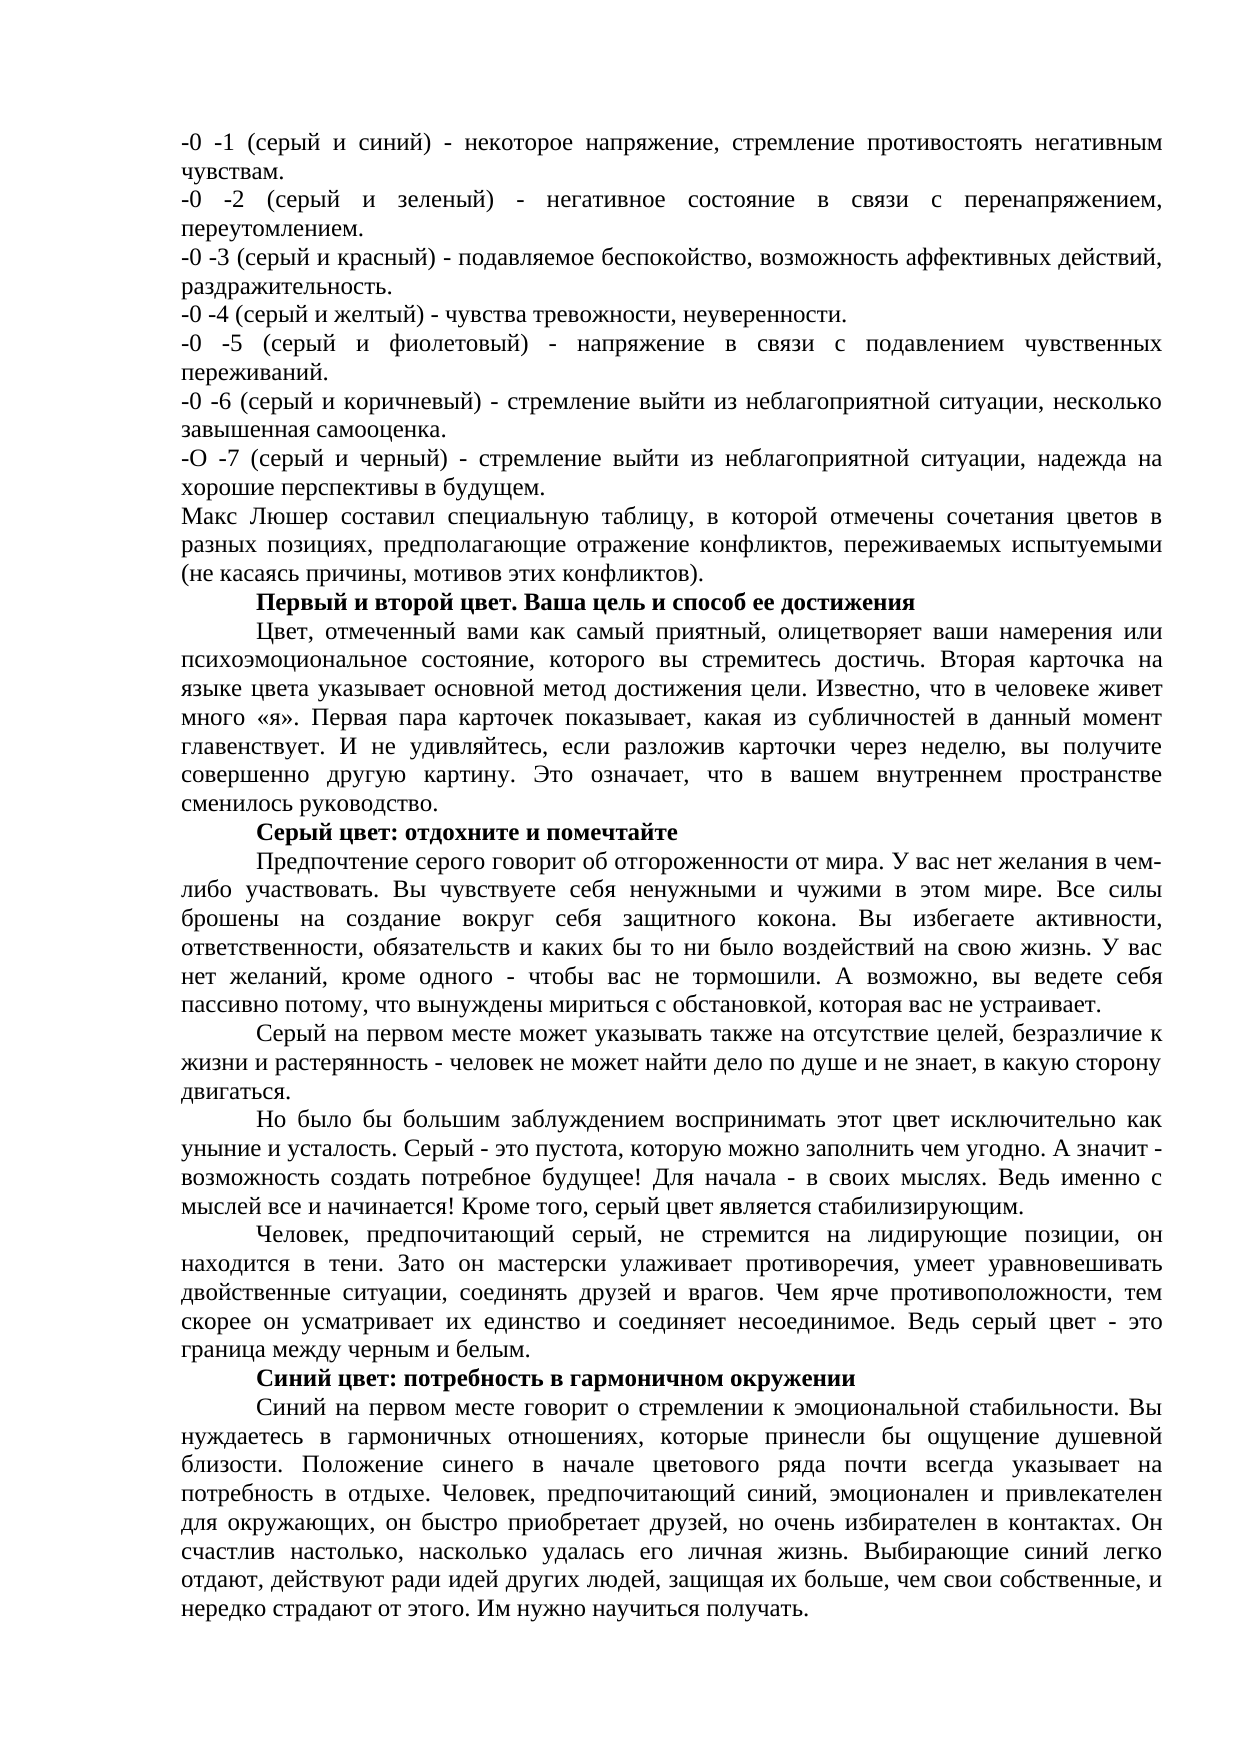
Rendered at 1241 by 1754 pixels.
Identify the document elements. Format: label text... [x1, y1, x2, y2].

text -0 -1 (серый и синий) - некоторое напряжение, стремление противостоять негативным чувствам. [181, 127, 1163, 184]
text Синий цвет: потребность в гармоничном окружении [181, 1363, 1163, 1392]
text -О -7 (серый и черный) - стремление выйти из неблагоприятной ситуации, надежда на хорошие перспективы в будущем. [181, 443, 1163, 501]
text -0 -5 (серый и фиолетовый) - напряжение в связи с подавлением чувственных переживаний. [181, 328, 1163, 386]
text Но было бы большим заблуждением воспринимать этот цвет исключительно как уныние и усталость. Серый - это пустота, которую можно заполнить чем угодно. А значит - возможность создать потребное будущее! Для начала - в своих мыслях. Ведь именно с мыслей все и начинается! Кроме того, серый цвет является стабилизирующим. [181, 1104, 1163, 1219]
text -0 -3 (серый и красный) - подавляемое беспокойство, возможность аффективных действий, раздражительность. [181, 242, 1163, 299]
text Серый на первом месте может указывать также на отсутствие целей, безразличие к жизни и растерянность - человек не может найти дело по душе и не знает, в какую сторону двигаться. [181, 1018, 1163, 1104]
text Первый и второй цвет. Ваша цель и способ ее достижения [181, 587, 1163, 616]
text Синий на первом месте говорит о стремлении к эмоциональной стабильности. Вы нуждаетесь в гармоничных отношениях, которые принесли бы ощущение душевной близости. Положение синего в начале цветового ряда почти всегда указывает на потребность в отдыхе. Человек, предпочитающий синий, эмоционален и привлекателен для окружающих, он быстро приобретает друзей, но очень избирателен в контактах. Он счастлив настолько, насколько удалась его личная жизнь. Выбирающие синий легко отдают, действуют ради идей других людей, защищая их больше, чем свои собственные, и нередко страдают от этого. Им нужно научиться получать. [181, 1392, 1163, 1622]
text -0 -2 (серый и зеленый) - негативное состояние в связи с перенапряжением, переутомлением. [181, 184, 1163, 242]
text Макс Люшер составил специальную таблицу, в которой отмечены сочетания цветов в разных позициях, предполагающие отражение конфликтов, переживаемых испытуемыми (не касаясь причины, мотивов этих конфликтов). [181, 501, 1163, 587]
text Предпочтение серого говорит об отгороженности от мира. У вас нет желания в чем-либо участвовать. Вы чувствуете себя ненужными и чужими в этом мире. Все силы брошены на создание вокруг себя защитного кокона. Вы избегаете активности, ответственности, обязательств и каких бы то ни было воздействий на свою жизнь. У вас нет желаний, кроме одного - чтобы вас не тормошили. А возможно, вы ведете себя пассивно потому, что вынуждены мириться с обстановкой, которая вас не устраивает. [181, 846, 1163, 1018]
text Серый цвет: отдохните и помечтайте [181, 817, 1163, 846]
text -0 -6 (серый и коричневый) - стремление выйти из неблагоприятной ситуации, несколько завышенная самооценка. [181, 386, 1163, 443]
text -0 -4 (серый и желтый) - чувства тревожности, неуверенности. [181, 299, 1163, 328]
text Цвет, отмеченный вами как самый приятный, олицетворяет ваши намерения или психоэмоциональное состояние, которого вы стремитесь достичь. Вторая карточка на языке цвета указывает основной метод достижения цели. Известно, что в человеке живет много «я». Первая пара карточек показывает, какая из субличностей в данный момент главенствует. И не удивляйтесь, если разложив карточки через неделю, вы получите совершенно другую картину. Это означает, что в вашем внутреннем пространстве сменилось руководство. [181, 616, 1163, 817]
text Человек, предпочитающий серый, не стремится на лидирующие позиции, он находится в тени. Зато он мастерски улаживает противоречия, умеет уравновешивать двойственные ситуации, соединять друзей и врагов. Чем ярче противоположности, тем скорее он усматривает их единство и соединяет несоединимое. Ведь серый цвет - это граница между черным и белым. [181, 1219, 1163, 1363]
